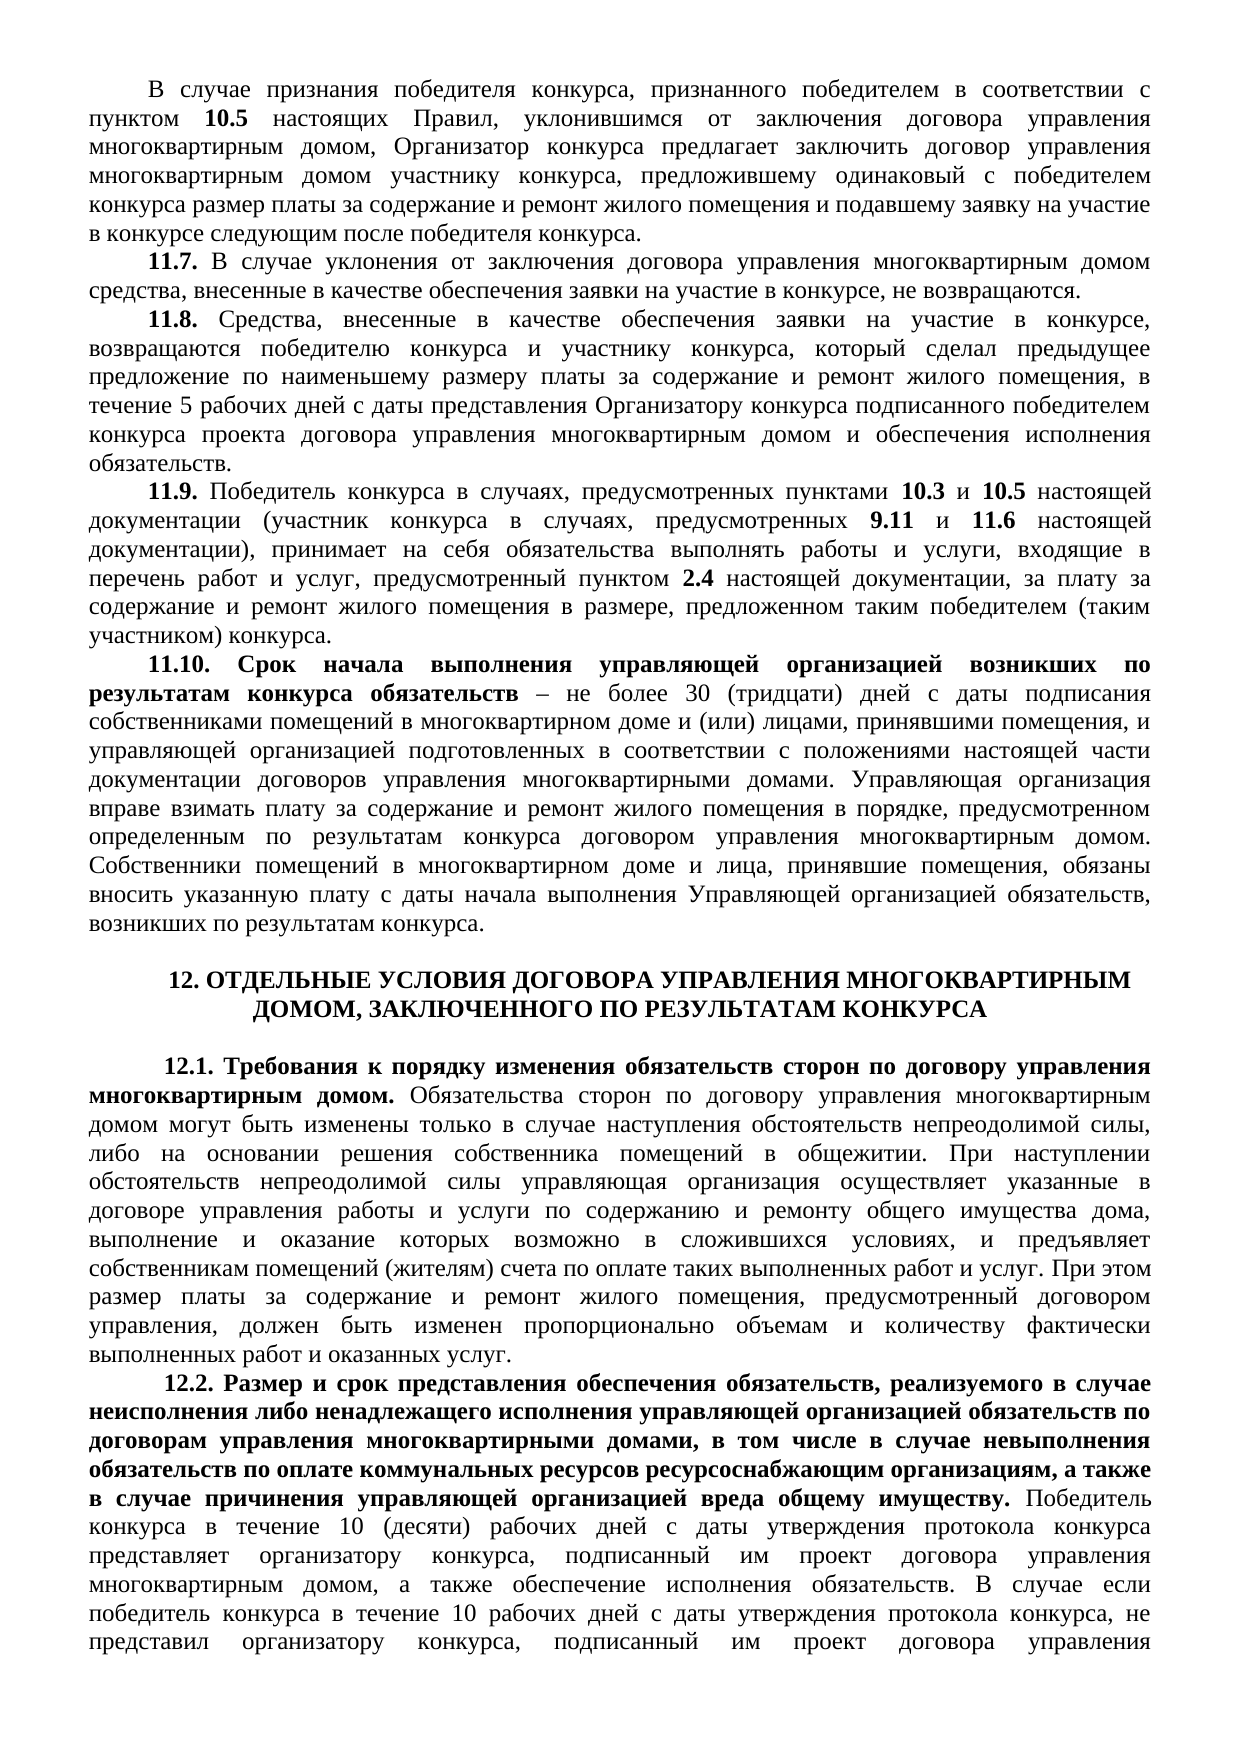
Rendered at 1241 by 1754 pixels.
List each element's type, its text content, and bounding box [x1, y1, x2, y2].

text 11.10. Срок начала выполнения управляющей организацией возникших по результатам конкурса обязательств – не более 30 (тридцати) дней с даты подписания собственниками помещений в многоквартирном доме и (или) лицами, принявшими помещения, и управляющей организацией подготовленных в соответствии с положениями настоящей части документации договоров управления многоквартирными домами. Управляющая организация вправе взимать плату за содержание и ремонт жилого помещения в порядке, предусмотренном определенным по результатам конкурса договором управления многоквартирным домом. Собственники помещений в многоквартирном доме и лица, принявшие помещения, обязаны вносить указанную плату с даты начала выполнения Управляющей организацией обязательств, возникших по результатам конкурса. [88, 649, 1152, 936]
text В случае признания победителя конкурса, признанного победителем в соответствии с пунктом 10.5 настоящих Правил, уклонившимся от заключения договора управления многоквартирным домом, Организатор конкурса предлагает заключить договор управления многоквартирным домом участнику конкурса, предложившему одинаковый с победителем конкурса размер платы за содержание и ремонт жилого помещения и подавшему заявку на участие в конкурсе следующим после победителя конкурса. [88, 74, 1152, 246]
text 11.9. Победитель конкурса в случаях, предусмотренных пунктами 10.3 и 10.5 настоящей документации (участник конкурса в случаях, предусмотренных 9.11 и 11.6 настоящей документации), принимает на себя обязательства выполнять работы и услуги, входящие в перечень работ и услуг, предусмотренный пунктом 2.4 настоящей документации, за плату за содержание и ремонт жилого помещения в размере, предложенном таким победителем (таким участником) конкурса. [88, 476, 1152, 649]
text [88, 1368, 1152, 1655]
text 12.1. Требования к порядку изменения обязательств сторон по договору управления многоквартирным домом. Обязательства сторон по договору управления многоквартирным домом могут быть изменены только в случае наступления обстоятельств непреодолимой силы, либо на основании решения собственника помещений в общежитии. При наступлении обстоятельств непреодолимой силы управляющая организация осуществляет указанные в договоре управления работы и услуги по содержанию и ремонту общего имущества дома, выполнение и оказание которых возможно в сложившихся условиях, и предъявляет собственникам помещений (жителям) счета по оплате таких выполненных работ и услуг. При этом размер платы за содержание и ремонт жилого помещения, предусмотренный договором управления, должен быть изменен пропорционально объемам и количеству фактически выполненных работ и оказанных услуг. [88, 1051, 1152, 1368]
text 12. ОТДЕЛЬНЫЕ УСЛОВИЯ ДОГОВОРА УПРАВЛЕНИЯ МНОГОКВАРТИРНЫМ ДОМОМ, ЗАКЛЮЧЕННОГО ПО РЕЗУЛЬТАТАМ КОНКУРСА [88, 965, 1152, 1023]
text 11.7. В случае уклонения от заключения договора управления многоквартирным домом средства, внесенные в качестве обеспечения заявки на участие в конкурсе, не возвращаются. [88, 246, 1152, 304]
text 11.8. Средства, внесенные в качестве обеспечения заявки на участие в конкурсе, возвращаются победителю конкурса и участнику конкурса, который сделал предыдущее предложение по наименьшему размеру платы за содержание и ремонт жилого помещения, в течение 5 рабочих дней с даты представления Организатору конкурса подписанного победителем конкурса проекта договора управления многоквартирным домом и обеспечения исполнения обязательств. [88, 304, 1152, 476]
